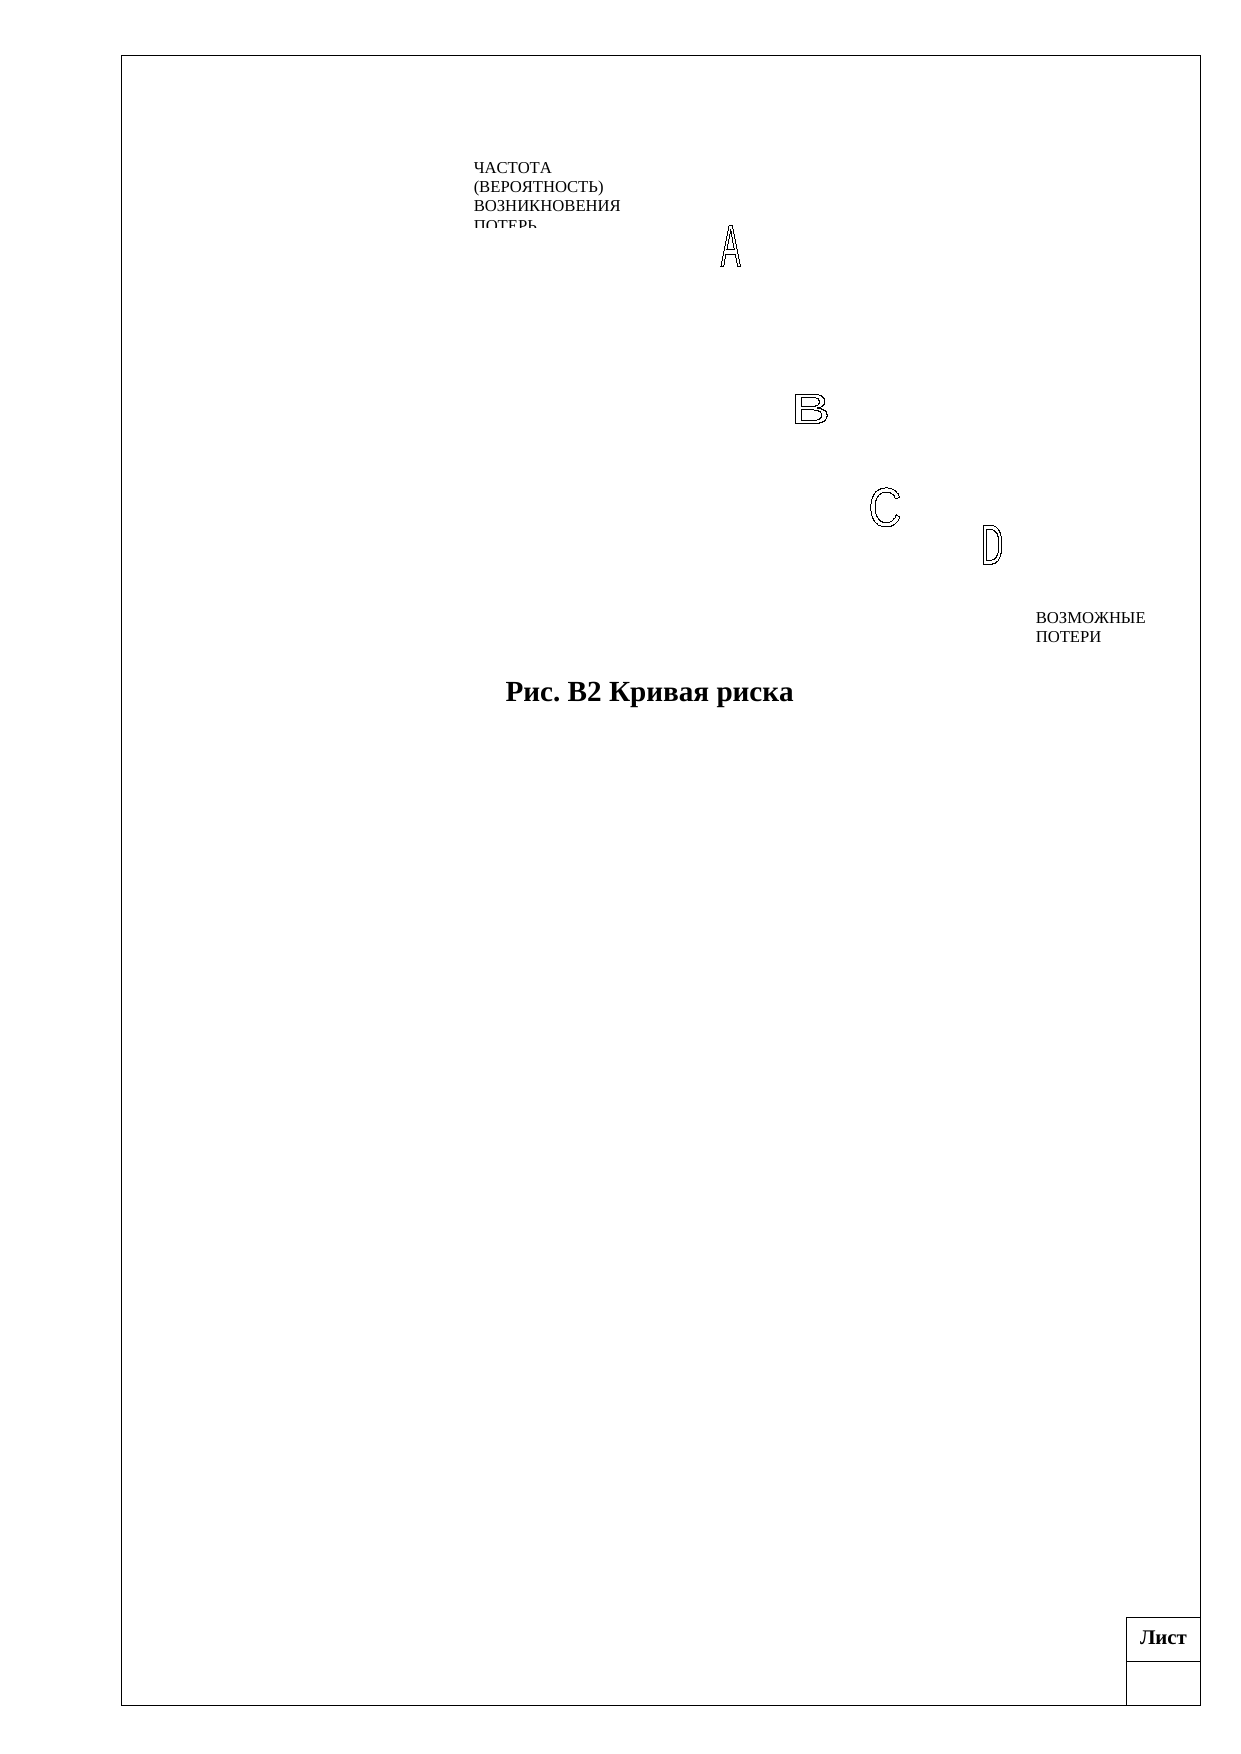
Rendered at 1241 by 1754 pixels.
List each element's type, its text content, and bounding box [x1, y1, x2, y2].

text Рис. В2 Кривая риска [148, 674, 1152, 707]
